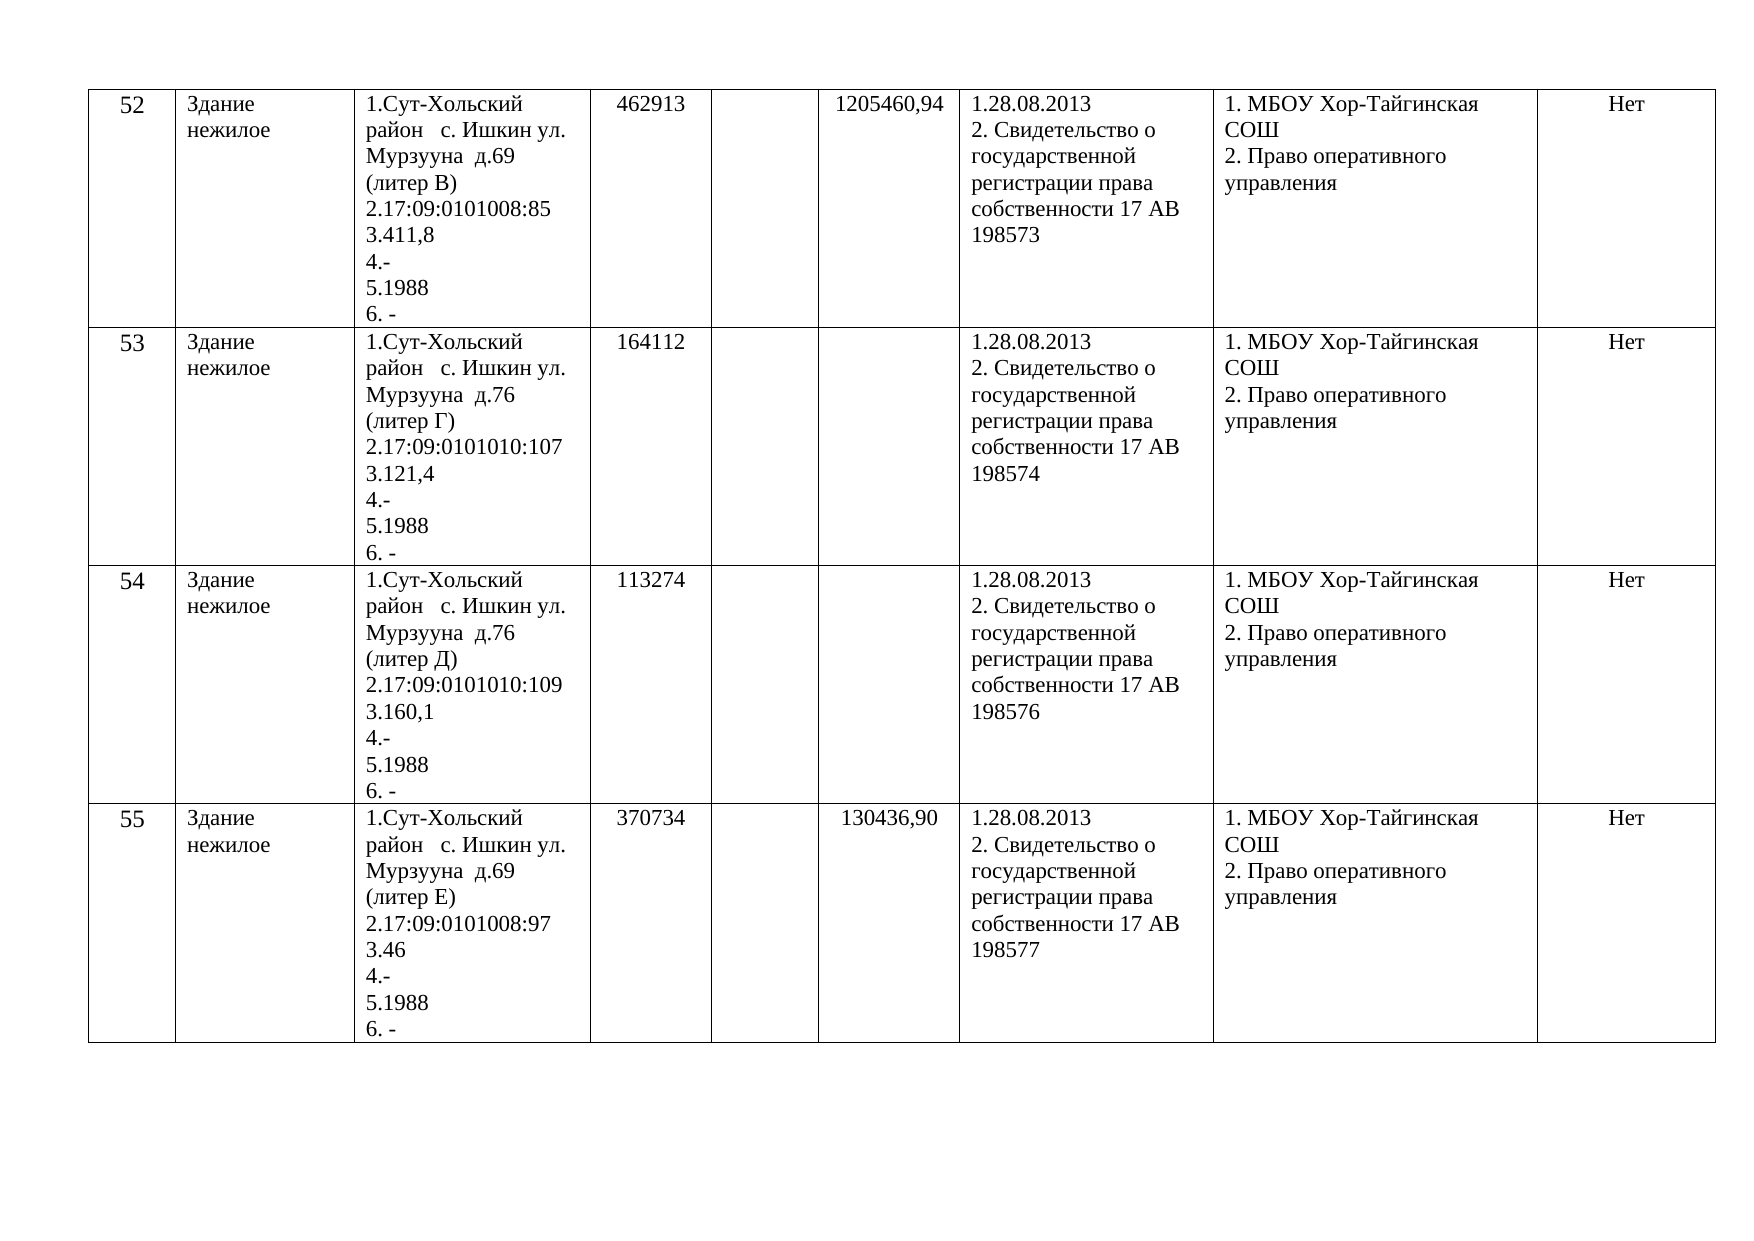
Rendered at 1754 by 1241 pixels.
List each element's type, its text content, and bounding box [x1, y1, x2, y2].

table_cell 1.28.08.2013 2. Свидетельство о государственной регистрации права собственности 17 АВ 198577 [960, 804, 1213, 1042]
table_cell 1.Сут-Хольский район с. Ишкин ул. Мурзууна д.69 (литер В) 2.17:09:0101008:85 3.411,8 4.- 5.1988 6. - [355, 90, 590, 327]
table_cell Здание нежилое [176, 566, 354, 803]
table_cell [712, 566, 818, 803]
table_cell 53 [89, 328, 175, 565]
table_cell Нет [1538, 90, 1715, 327]
table_cell 1205460,94 [819, 90, 959, 327]
table_cell [712, 804, 818, 1042]
table_cell 462913 [591, 90, 711, 327]
table_cell [819, 328, 959, 565]
table_cell 55 [89, 804, 175, 1042]
table_cell 1.Сут-Хольский район с. Ишкин ул. Мурзууна д.76 (литер Г) 2.17:09:0101010:107 3.121,4 4.- 5.1988 6. - [355, 328, 590, 565]
table_cell Нет [1538, 804, 1715, 1042]
table_cell Здание нежилое [176, 90, 354, 327]
table_cell 1. МБОУ Хор-Тайгинская СОШ 2. Право оперативного управления [1214, 328, 1537, 565]
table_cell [1214, 90, 1537, 327]
table_cell 164112 [591, 328, 711, 565]
table_cell 130436,90 [819, 804, 959, 1042]
table_cell [712, 90, 818, 327]
table_cell 1.28.08.2013 2. Свидетельство о государственной регистрации права собственности 17 АВ 198573 [960, 90, 1213, 327]
table_cell Нет [1538, 328, 1715, 565]
table_cell 1.28.08.2013 2. Свидетельство о государственной регистрации права собственности 17 АВ 198576 [960, 566, 1213, 803]
table_cell [712, 328, 818, 565]
table_cell Нет [1538, 566, 1715, 803]
table_cell Здание нежилое [176, 804, 354, 1042]
table_cell Здание нежилое [176, 328, 354, 565]
table_cell 1.28.08.2013 2. Свидетельство о государственной регистрации права собственности 17 АВ 198574 [960, 328, 1213, 565]
table_cell 1.Сут-Хольский район с. Ишкин ул. Мурзууна д.76 (литер Д) 2.17:09:0101010:109 3.160,1 4.- 5.1988 6. - [355, 566, 590, 803]
table_cell 52 [89, 90, 175, 327]
table_cell 54 [89, 566, 175, 803]
table_cell 370734 [591, 804, 711, 1042]
table_cell [819, 566, 959, 803]
table_cell 1. МБОУ Хор-Тайгинская СОШ 2. Право оперативного управления [1214, 804, 1537, 1042]
table_cell 1.Сут-Хольский район с. Ишкин ул. Мурзууна д.69 (литер Е) 2.17:09:0101008:97 3.46 4.- 5.1988 6. - [355, 804, 590, 1042]
table_cell 1. МБОУ Хор-Тайгинская СОШ 2. Право оперативного управления [1214, 566, 1537, 803]
table_cell 113274 [591, 566, 711, 803]
